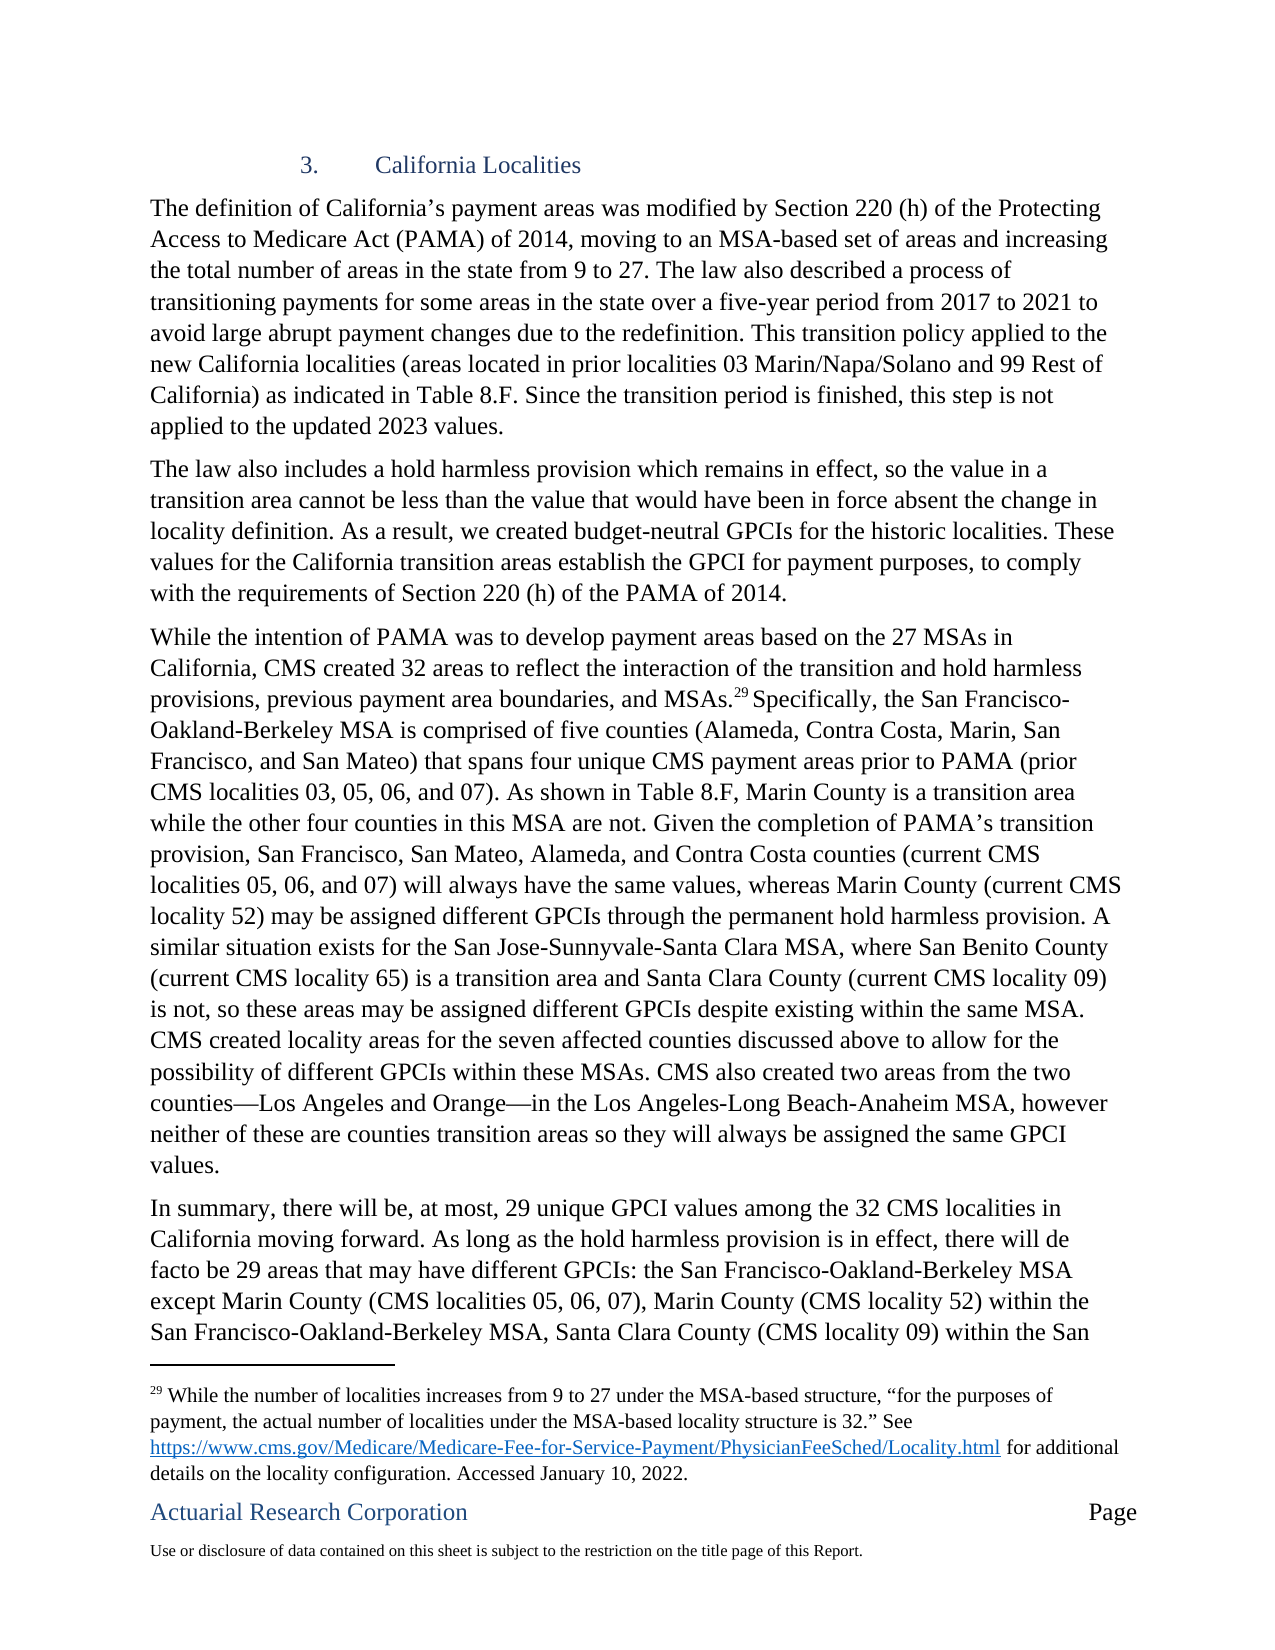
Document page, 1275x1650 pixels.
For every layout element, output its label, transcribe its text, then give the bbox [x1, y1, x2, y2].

text The definition of California’s payment areas was modified by Section 220 (h) of the Protecting Access to Medicare Act (PAMA) of 2014, moving to an MSA-based set of areas and increasing the total number of areas in the state from 9 to 27. The law also described a process of transitioning payments for some areas in the state over a five-year period from 2017 to 2021 to avoid large abrupt payment changes due to the redefinition. This transition policy applied to the new California localities (areas located in prior localities 03 Marin/Napa/Solano and 99 Rest of California) as indicated in Table 8.F. Since the transition period is finished, this step is not applied to the updated 2023 values. [150, 193, 1125, 439]
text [150, 1193, 1125, 1346]
text While the intention of PAMA was to develop payment areas based on the 27 MSAs in California, CMS created 32 areas to reflect the interaction of the transition and hold harmless provisions, previous payment area boundaries, and MSAs. Specifically, the San Francisco-Oakland-Berkeley MSA is comprised of five counties (Alameda, Contra Costa, Marin, San Francisco, and San Mateo) that spans four unique CMS payment areas prior to PAMA (prior CMS localities 03, 05, 06, and 07). As shown in Table 8.F, Marin County is a transition area while the other four counties in this MSA are not. Given the completion of PAMA’s transition provision, San Francisco, San Mateo, Alameda, and Contra Costa counties (current CMS localities 05, 06, and 07) will always have the same values, whereas Marin County (current CMS locality 52) may be assigned different GPCIs through the permanent hold harmless provision. A similar situation exists for the San Jose-Sunnyvale-Santa Clara MSA, where San Benito County (current CMS locality 65) is a transition area and Santa Clara County (current CMS locality 09) is not, so these areas may be assigned different GPCIs despite existing within the same MSA. CMS created locality areas for the seven affected counties discussed above to allow for the possibility of different GPCIs within these MSAs. CMS also created two areas from the two counties—Los Angeles and Orange—in the Los Angeles-Long Beach-Anaheim MSA, however neither of these are counties transition areas so they will always be assigned the same GPCI values. [150, 622, 1125, 1178]
text The law also includes a hold harmless provision which remains in effect, so the value in a transition area cannot be less than the value that would have been in force absent the change in locality definition. As a result, we created budget-neutral GPCIs for the historic localities. These values for the California transition areas establish the GPCI for payment purposes, to comply with the requirements of Section 220 (h) of the PAMA of 2014. [150, 454, 1125, 607]
subtitle California Localities [300, 150, 1125, 179]
